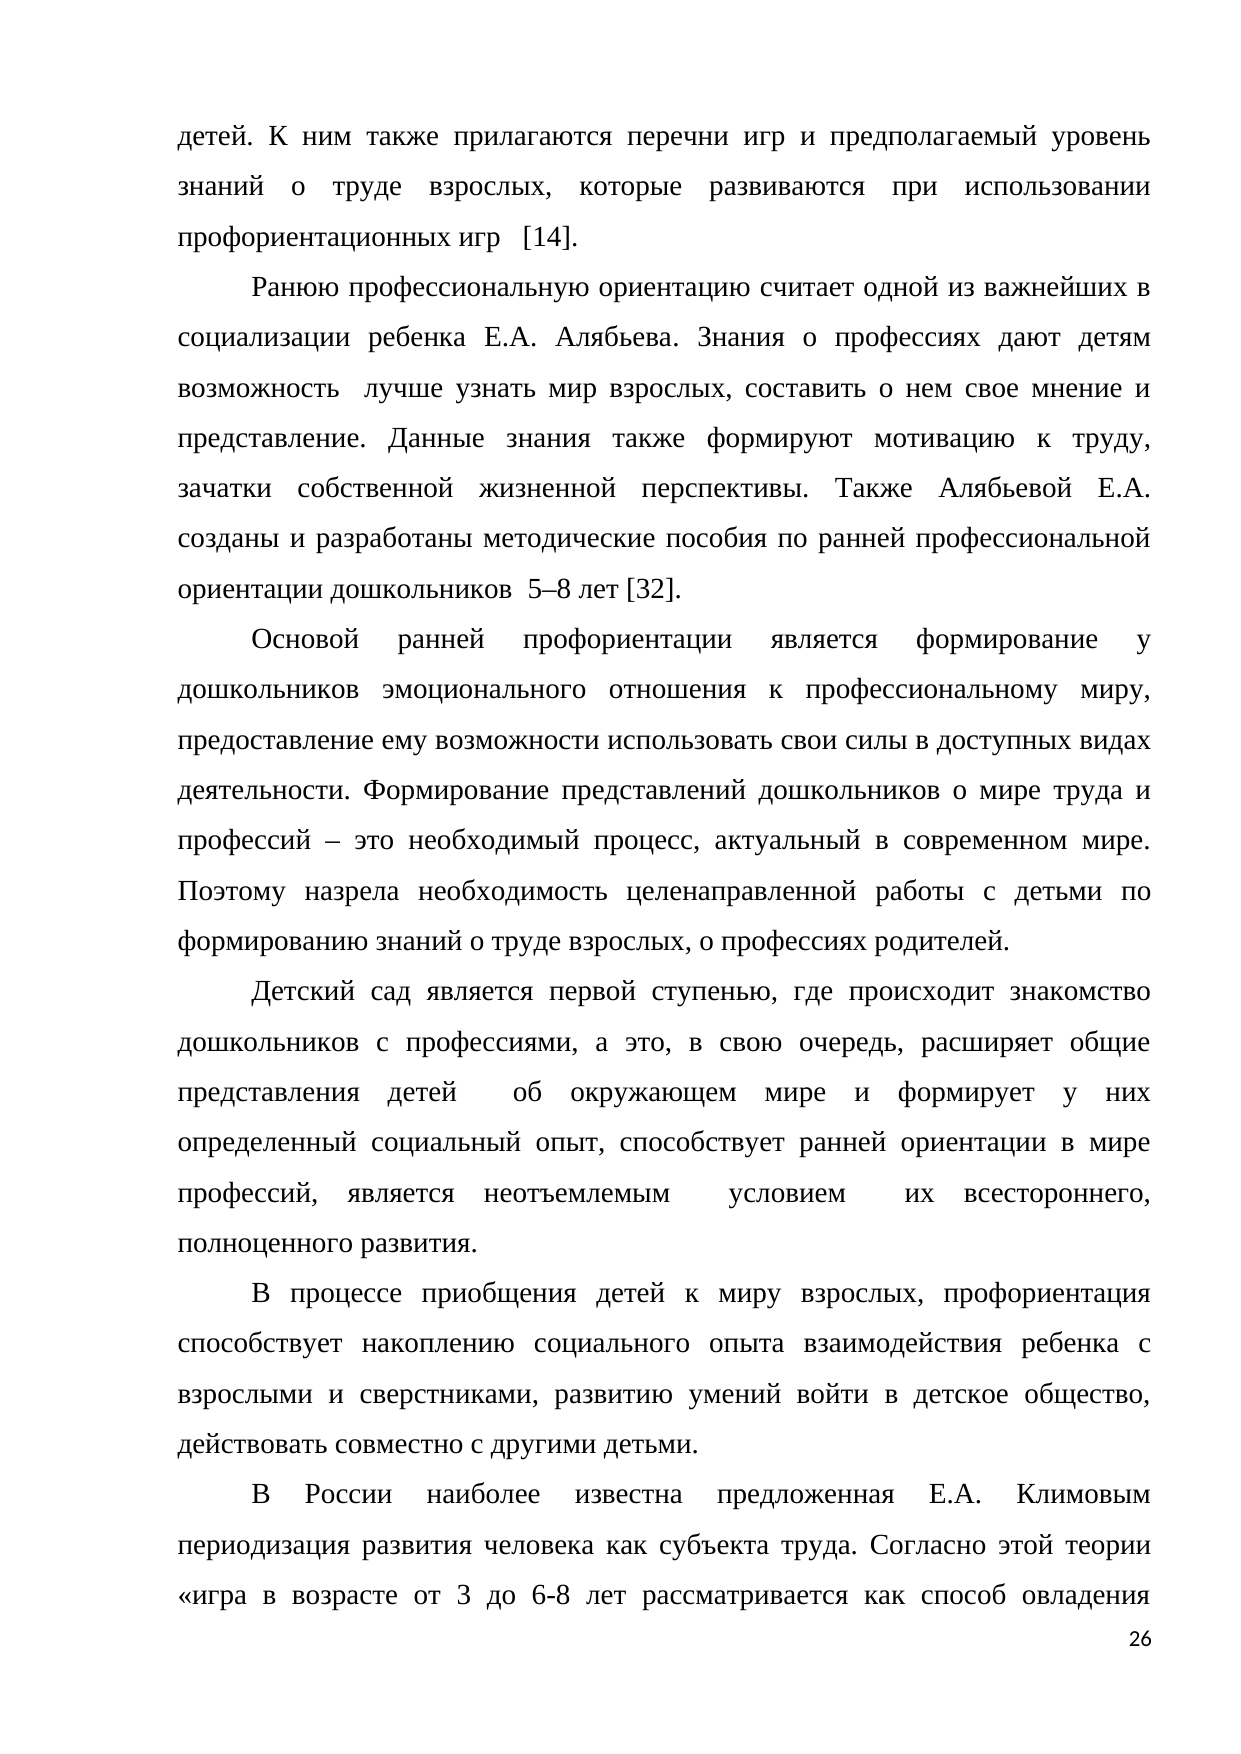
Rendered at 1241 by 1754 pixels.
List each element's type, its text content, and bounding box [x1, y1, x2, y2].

text В процессе приобщения детей к миру взрослых, профориентация способствует накоплению социального опыта взаимодействия ребенка с взрослыми и сверстниками, развитию умений войти в детское общество, действовать совместно с другими детьми. [177, 1275, 1152, 1460]
text Ранюю профессиональную ориентацию считает одной из важнейших в социализации ребенка Е.А. Алябьева. Знания о профессиях дают детям возможность лучше узнать мир взрослых, составить о нем свое мнение и представление. Данные знания также формируют мотивацию к труду, зачатки собственной жизненной перспективы. Также Алябьевой Е.А. созданы и разработаны методические пособия по ранней профессиональной ориентации дошкольников 5–8 лет [32]. [177, 269, 1152, 604]
text Детский сад является первой ступенью, где происходит знакомство дошкольников с профессиями, а это, в свою очередь, расширяет общие представления детей об окружающем мире и формирует у них определенный социальный опыт, способствует ранней ориентации в мире профессий, является неотъемлемым условием их всестороннего, полноценного развития. [177, 973, 1152, 1258]
text Основой ранней профориентации является формирование у дошкольников эмоционального отношения к профессиональному миру, предоставление ему возможности использовать свои силы в доступных видах деятельности. Формирование представлений дошкольников о мире труда и профессий – это необходимый процесс, актуальный в современном мире. Поэтому назрела необходимость целенаправленной работы с детьми по формированию знаний о труде взрослых, о профессиях родителей. [177, 621, 1152, 957]
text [177, 1477, 1152, 1611]
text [177, 118, 1152, 252]
